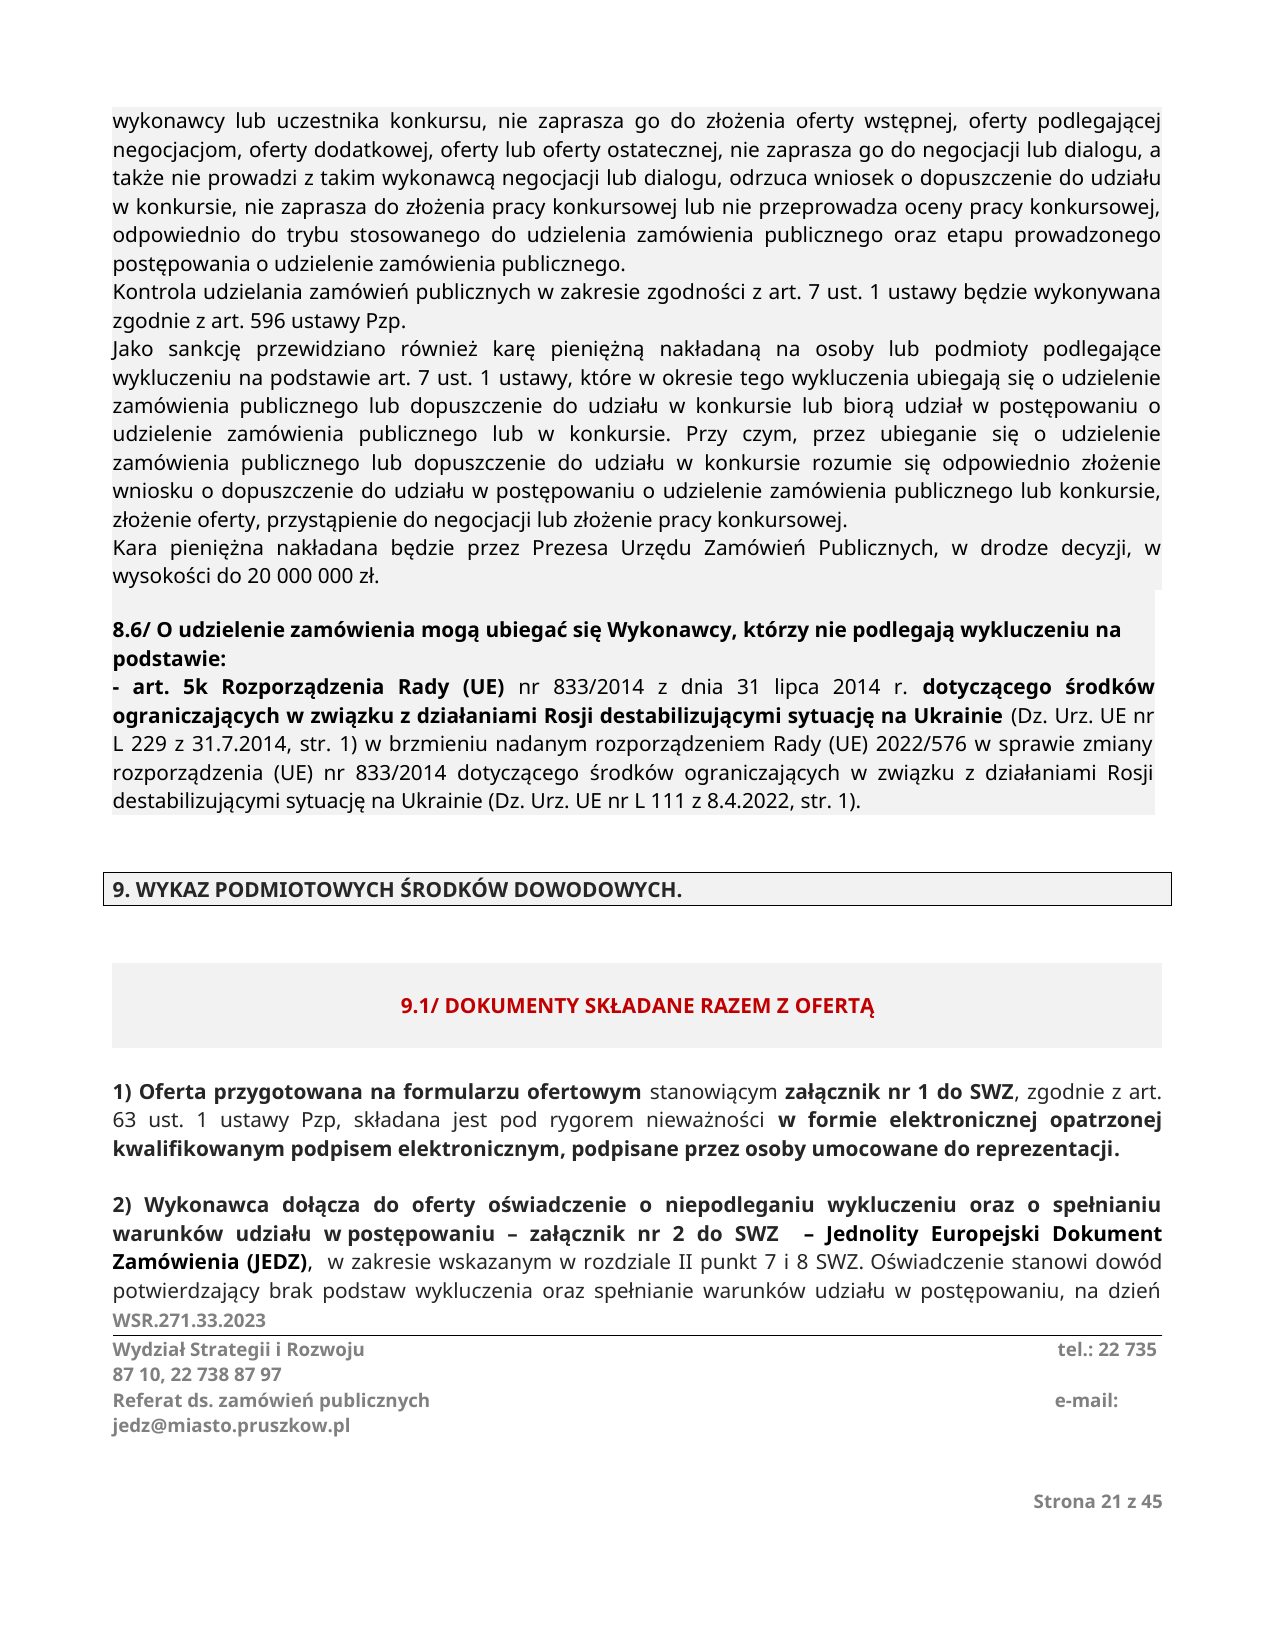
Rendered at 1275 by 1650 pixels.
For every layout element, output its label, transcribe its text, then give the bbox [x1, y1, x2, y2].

text Kontrola udzielania zamówień publicznych w zakresie zgodności z art. 7 ust. 1 ustawy będzie wykonywana zgodnie z art. 596 ustawy Pzp. [112, 277, 1162, 334]
text 9.1/ DOKUMENTY SKŁADANE RAZEM Z OFERTĄ [112, 992, 1162, 1020]
text 8.6/ O udzielenie zamówienia mogą ubiegać się Wykonawcy, którzy nie podlegają wykluczeniu na podstawie: [112, 616, 1155, 672]
text Jako sankcję przewidziano również karę pieniężną nakładaną na osoby lub podmioty podlegające wykluczeniu na podstawie art. 7 ust. 1 ustawy, które w okresie tego wykluczenia ubiegają się o udzielenie zamówienia publicznego lub dopuszczenie do udziału w konkursie lub biorą udział w postępowaniu o udzielenie zamówienia publicznego lub w konkursie. Przy czym, przez ubieganie się o udzielenie zamówienia publicznego lub dopuszczenie do udziału w konkursie rozumie się odpowiednio złożenie wniosku o dopuszczenie do udziału w postępowaniu o udzielenie zamówienia publicznego lub konkursie, złożenie oferty, przystąpienie do negocjacji lub złożenie pracy konkursowej. [112, 334, 1162, 533]
text - art. 5k Rozporządzenia Rady (UE) nr 833/2014 z dnia 31 lipca 2014 r. dotyczącego środków ograniczających w związku z działaniami Rosji destabilizującymi sytuację na Ukrainie (Dz. Urz. UE nr L 229 z 31.7.2014, str. 1) w brzmieniu nadanym rozporządzeniem Rady (UE) 2022/576 w sprawie zmiany rozporządzenia (UE) nr 833/2014 dotyczącego środków ograniczających w związku z działaniami Rosji destabilizującymi sytuację na Ukrainie (Dz. Urz. UE nr L 111 z 8.4.2022, str. 1). [112, 672, 1155, 815]
text 9. WYKAZ PODMIOTOWYCH ŚRODKÓW DOWODOWYCH. [104, 873, 1171, 905]
text Kara pieniężna nakładana będzie przez Prezesa Urzędu Zamówień Publicznych, w drodze decyzji, w wysokości do 20 000 000 zł. [112, 533, 1162, 590]
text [112, 1191, 1162, 1304]
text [112, 107, 1162, 277]
text 1) Oferta przygotowana na formularzu ofertowym stanowiącym załącznik nr 1 do SWZ, zgodnie z art. 63 ust. 1 ustawy Pzp, składana jest pod rygorem nieważności w formie elektronicznej opatrzonej kwalifikowanym podpisem elektronicznym, podpisane przez osoby umocowane do reprezentacji. [112, 1077, 1162, 1162]
